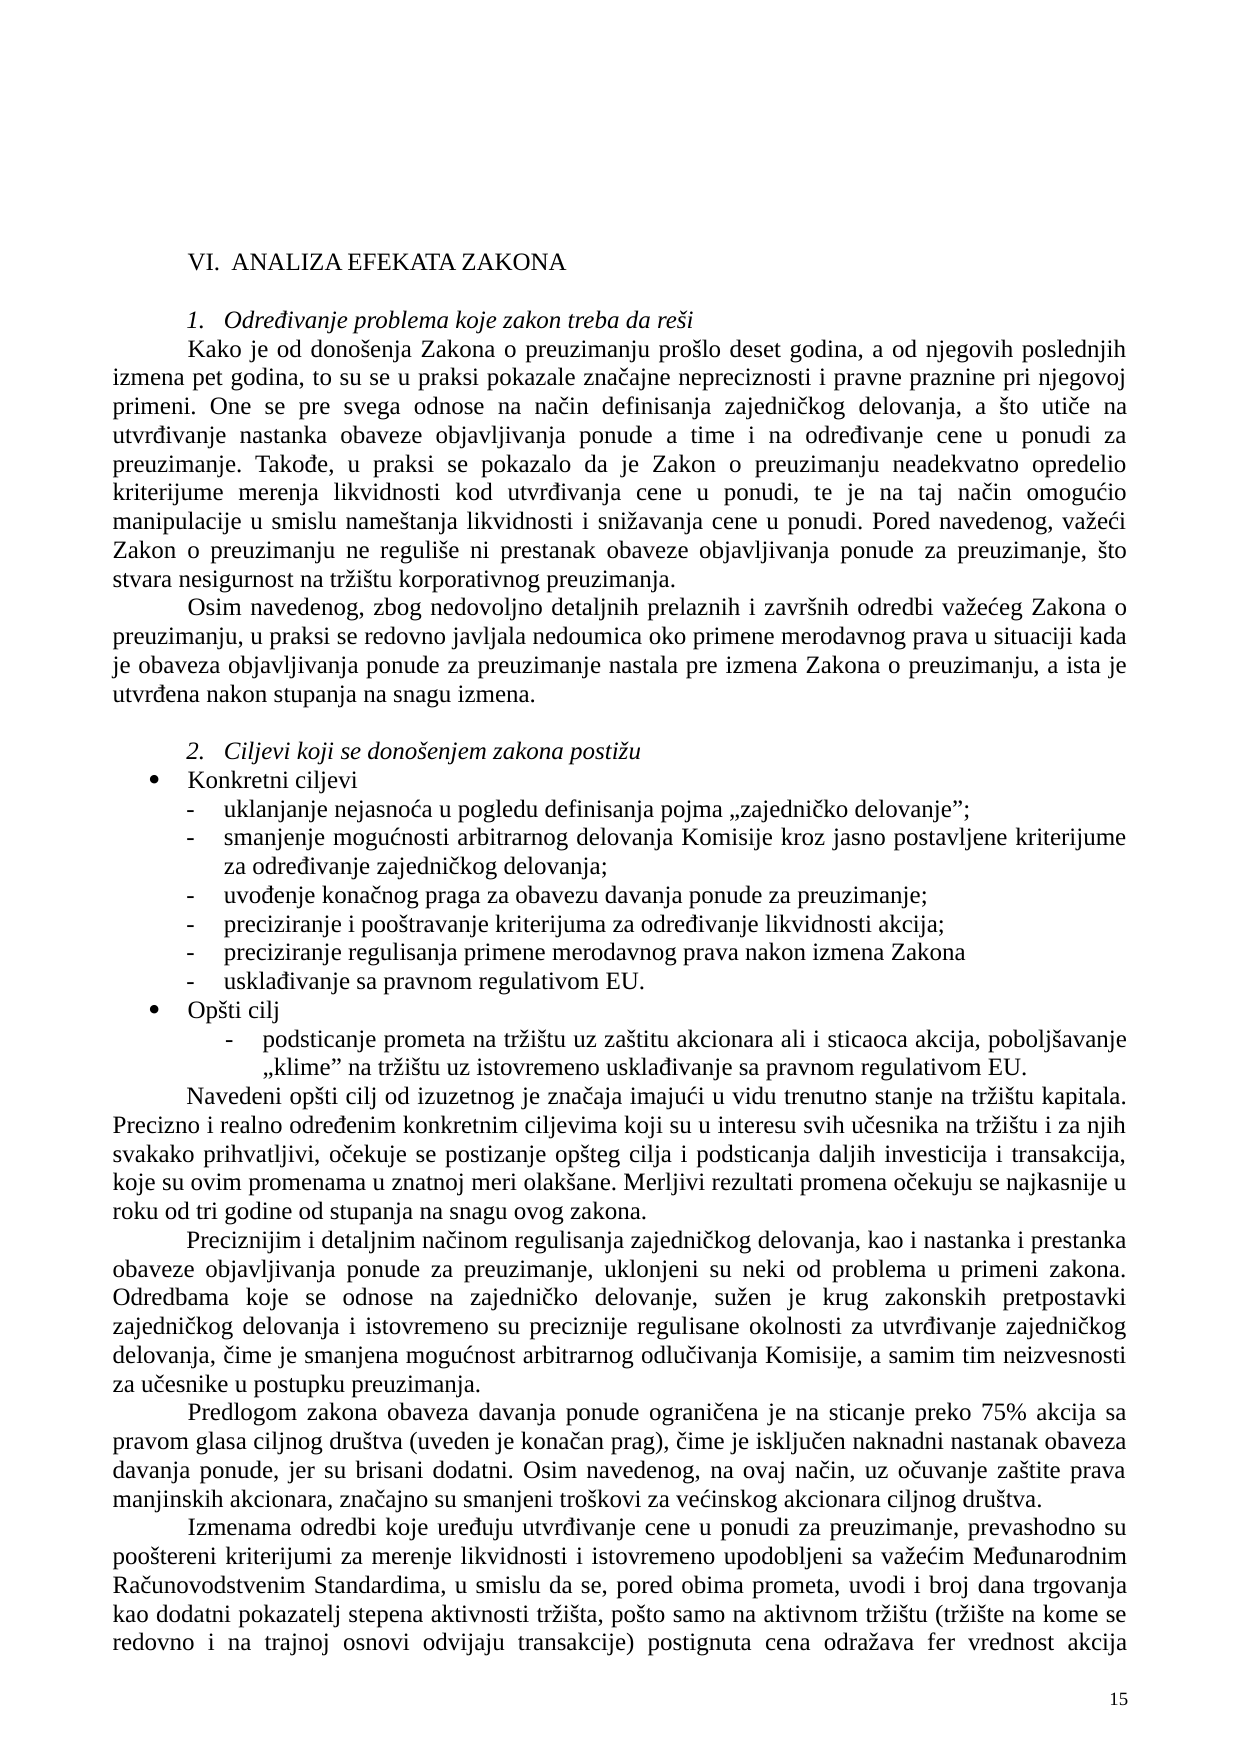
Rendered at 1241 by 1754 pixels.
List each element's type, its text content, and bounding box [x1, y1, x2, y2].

text VI. ANALIZA EFEKATA ZAKONA [112, 247, 1128, 276]
list smanjenje mogućnosti arbitrarnog delovanja Komisije kroz jasno postavljene kriterijume za određivanje zajedničkog delovanja; [186, 822, 1128, 880]
list Ciljevi koji se donošenjem zakona postižu [186, 736, 1128, 765]
list Konkretni ciljevi [150, 765, 1128, 794]
list podsticanje prometa na tržištu uz zaštitu akcionara ali i sticaoca akcija, poboljšavanje „klime” na tržištu uz istovremeno usklađivanje sa pravnom regulativom EU. [225, 1024, 1128, 1081]
list preciziranje regulisanja primene merodavnog prava nakon izmena Zakona [186, 937, 1128, 966]
list uvođenje konačnog praga za obavezu davanja ponude za preuzimanje; [186, 880, 1128, 909]
text Predlogom zakona obaveza davanja ponude ograničena je na sticanje preko 75% akcija sa pravom glasa ciljnog društva (uveden je konačan prag), čime je isključen naknadni nastanak obaveza davanja ponude, jer su brisani dodatni. Osim navedenog, na ovaj način, uz očuvanje zaštite prava manjinskih akcionara, značajno su smanjeni troškovi za većinskog akcionara ciljnog društva. [112, 1397, 1128, 1512]
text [112, 1512, 1128, 1656]
list Određivanje problema koje zakon treba da reši [186, 305, 1128, 334]
text Osim navedenog, zbog nedovoljno detaljnih prelaznih i završnih odredbi važećeg Zakona o preuzimanju, u praksi se redovno javljala nedoumica oko primene merodavnog prava u situaciji kada je obaveza objavljivanja ponude za preuzimanje nastala pre izmena Zakona o preuzimanju, a ista je utvrđena nakon stupanja na snagu izmena. [112, 592, 1128, 707]
list preciziranje i pooštravanje kriterijuma za određivanje likvidnosti akcija; [186, 909, 1128, 937]
list Opšti cilj [150, 995, 1128, 1024]
text Preciznijim i detaljnim načinom regulisanja zajedničkog delovanja, kao i nastanka i prestanka obaveze objavljivanja ponude za preuzimanje, uklonjeni su neki od problema u primeni zakona. Odredbama koje se odnose na zajedničko delovanje, sužen je krug zakonskih pretpostavki zajedničkog delovanja i istovremeno su preciznije regulisane okolnosti za utvrđivanje zajedničkog delovanja, čime je smanjena mogućnost arbitrarnog odlučivanja Komisije, a samim tim neizvesnosti za učesnike u postupku preuzimanja. [112, 1225, 1128, 1397]
list uklanjanje nejasnoća u pogledu definisanja pojma „zajedničko delovanje”; [186, 794, 1128, 822]
list usklađivanje sa pravnom regulativom EU. [186, 966, 1128, 995]
text Kako je od donošenja Zakona o preuzimanju prošlo deset godina, a od njegovih poslednjih izmena pet godina, to su se u praksi pokazale značajne nepreciznosti i pravne praznine pri njegovoj primeni. One se pre svega odnose na način definisanja zajedničkog delovanja, a što utiče na utvrđivanje nastanka obaveze objavljivanja ponude a time i na određivanje cene u ponudi za preuzimanje. Takođe, u praksi se pokazalo da je Zakon o preuzimanju neadekvatno opredelio kriterijume merenja likvidnosti kod utvrđivanja cene u ponudi, te je na taj način omogućio manipulacije u smislu nameštanja likvidnosti i snižavanja cene u ponudi. Pored navedenog, važeći Zakon o preuzimanju ne reguliše ni prestanak obaveze objavljivanja ponude za preuzimanje, što stvara nesigurnost na tržištu korporativnog preuzimanja. [112, 334, 1128, 592]
text Navedeni opšti cilj od izuzetnog je značaja imajući u vidu trenutno stanje na tržištu kapitala. Precizno i realno određenim konkretnim ciljevima koji su u interesu svih učesnika na tržištu i za njih svakako prihvatljivi, očekuje se postizanje opšteg cilja i podsticanja daljih investicija i transakcija, koje su ovim promenama u znatnoj meri olakšane. Merljivi rezultati promena očekuju se najkasnije u roku od tri godine od stupanja na snagu ovog zakona. [112, 1081, 1128, 1225]
